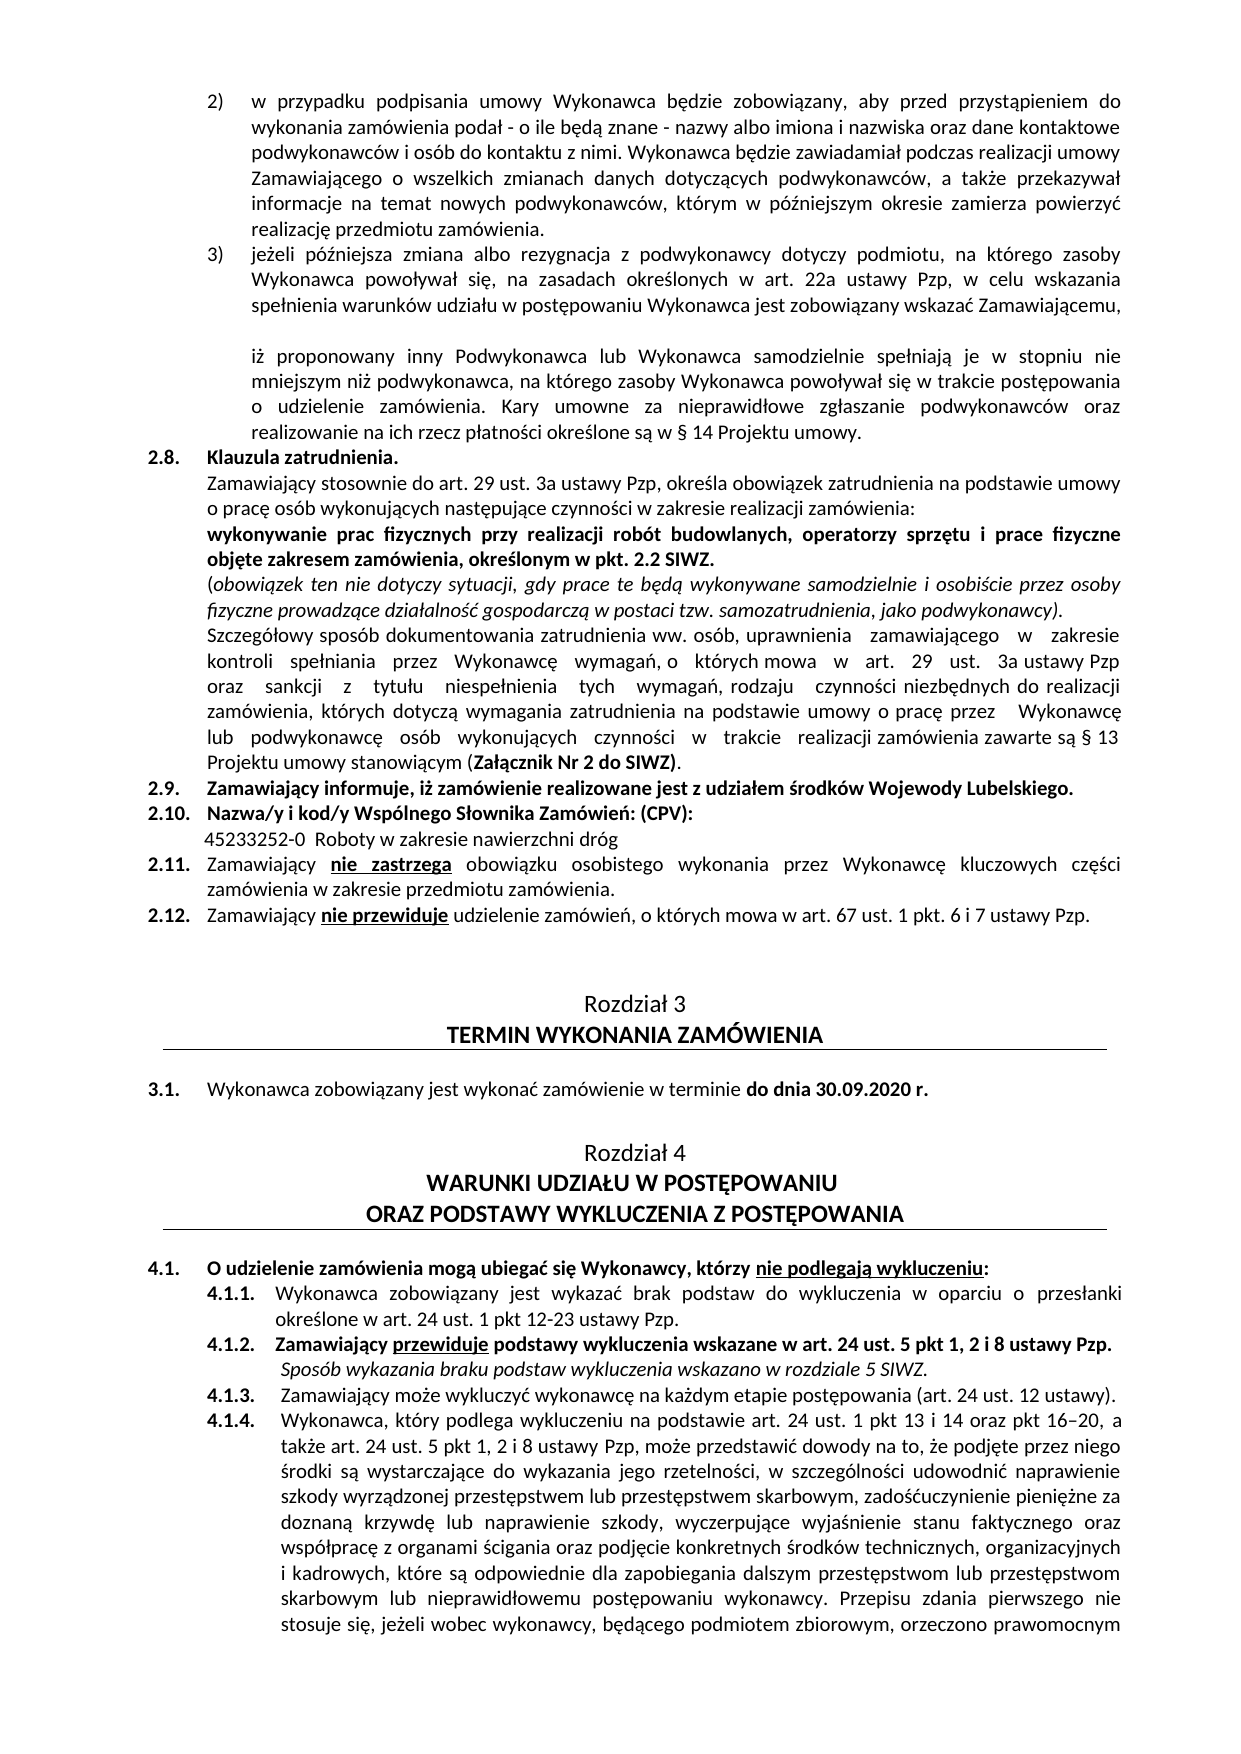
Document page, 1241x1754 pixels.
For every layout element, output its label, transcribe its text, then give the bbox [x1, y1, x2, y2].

list Nazwa/y i kod/y Wspólnego Słownika Zamówień: (CPV): [148, 800, 1122, 826]
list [207, 1407, 1122, 1636]
list jeżeli późniejsza zmiana albo rezygnacja z podwykonawcy dotyczy podmiotu, na którego zasoby Wykonawca powoływał się, na zasadach określonych w art. 22a ustawy Pzp, w celu wskazania spełnienia warunków udziału w postępowaniu Wykonawca jest zobowiązany wskazać Zamawiającemu, iż proponowany inny Podwykonawca lub Wykonawca samodzielnie spełniają je w stopniu nie mniejszym niż podwykonawca, na którego zasoby Wykonawca powoływał się w trakcie postępowania o udzielenie zamówienia. Kary umowne za nieprawidłowe zgłaszanie podwykonawców oraz realizowanie na ich rzecz płatności określone są w § 14 Projektu umowy. [207, 241, 1122, 444]
list Klauzula zatrudnienia. [148, 444, 1122, 470]
list Zamawiający informuje, iż zamówienie realizowane jest z udziałem środków Wojewody Lubelskiego. [148, 775, 1122, 800]
table_header Rozdział 3 TERMIN WYKONANIA ZAMÓWIENIA [163, 968, 1107, 1049]
text 45233252-0 Roboty w zakresie nawierzchni dróg [148, 826, 1122, 851]
list Szczegółowy sposób dokumentowania zatrudnienia ww. osób, uprawnienia zamawiającego w zakresie kontroli spełniania przez Wykonawcę wymagań, o których mowa w art. 29 ust. 3a ustawy Pzp oraz sankcji z tytułu niespełnienia tych wymagań, rodzaju czynności niezbędnych do realizacji zamówienia, których dotyczą wymagania zatrudnienia na podstawie umowy o pracę przez Wykonawcę lub podwykonawcę osób wykonujących czynności w trakcie realizacji zamówienia zawarte są § 13 Projektu umowy stanowiącym (Załącznik Nr 2 do SIWZ). [207, 622, 1122, 775]
list Wykonawca zobowiązany jest wykonać zamówienie w terminie do dnia 30.09.2020 r. [148, 1076, 1122, 1101]
list Wykonawca zobowiązany jest wykazać brak podstaw do wykluczenia w oparciu o przesłanki określone w art. 24 ust. 1 pkt 12-23 ustawy Pzp. [207, 1280, 1122, 1331]
list Zamawiający stosownie do art. 29 ust. 3a ustawy Pzp, określa obowiązek zatrudnienia na podstawie umowy o pracę osób wykonujących następujące czynności w zakresie realizacji zamówienia: [207, 470, 1122, 521]
list w przypadku podpisania umowy Wykonawca będzie zobowiązany, aby przed przystąpieniem do wykonania zamówienia podał - o ile będą znane - nazwy albo imiona i nazwiska oraz dane kontaktowe podwykonawców i osób do kontaktu z nimi. Wykonawca będzie zawiadamiał podczas realizacji umowy Zamawiającego o wszelkich zmianach danych dotyczących podwykonawców, a także przekazywał informacje na temat nowych podwykonawców, którym w późniejszym okresie zamierza powierzyć realizację przedmiotu zamówienia. [207, 89, 1122, 241]
list wykonywanie prac fizycznych przy realizacji robót budowlanych, operatorzy sprzętu i prace fizyczne objęte zakresem zamówienia, określonym w pkt. 2.2 SIWZ. [207, 521, 1122, 572]
table_header Rozdział 4 WARUNKI UDZIAŁU W POSTĘPOWANIU ORAZ PODSTAWY WYKLUCZENIA Z POSTĘPOWANIA [163, 1137, 1107, 1228]
list (obowiązek ten nie dotyczy sytuacji, gdy prace te będą wykonywane samodzielnie i osobiście przez osoby fizyczne prowadzące działalność gospodarczą w postaci tzw. samozatrudnienia, jako podwykonawcy). [207, 572, 1122, 622]
text Sposób wykazania braku podstaw wykluczenia wskazano w rozdziale 5 SIWZ. [281, 1357, 1122, 1382]
list O udzielenie zamówienia mogą ubiegać się Wykonawcy, którzy nie podlegają wykluczeniu: [148, 1255, 1122, 1280]
list Zamawiający przewiduje podstawy wykluczenia wskazane w art. 24 ust. 5 pkt 1, 2 i 8 ustawy Pzp. [207, 1331, 1122, 1357]
list Zamawiający może wykluczyć wykonawcę na każdym etapie postępowania (art. 24 ust. 12 ustawy). [207, 1382, 1122, 1407]
list Zamawiający nie zastrzega obowiązku osobistego wykonania przez Wykonawcę kluczowych części zamówienia w zakresie przedmiotu zamówienia. [148, 851, 1122, 902]
list Zamawiający nie przewiduje udzielenie zamówień, o których mowa w art. 67 ust. 1 pkt. 6 i 7 ustawy Pzp. [148, 902, 1122, 927]
